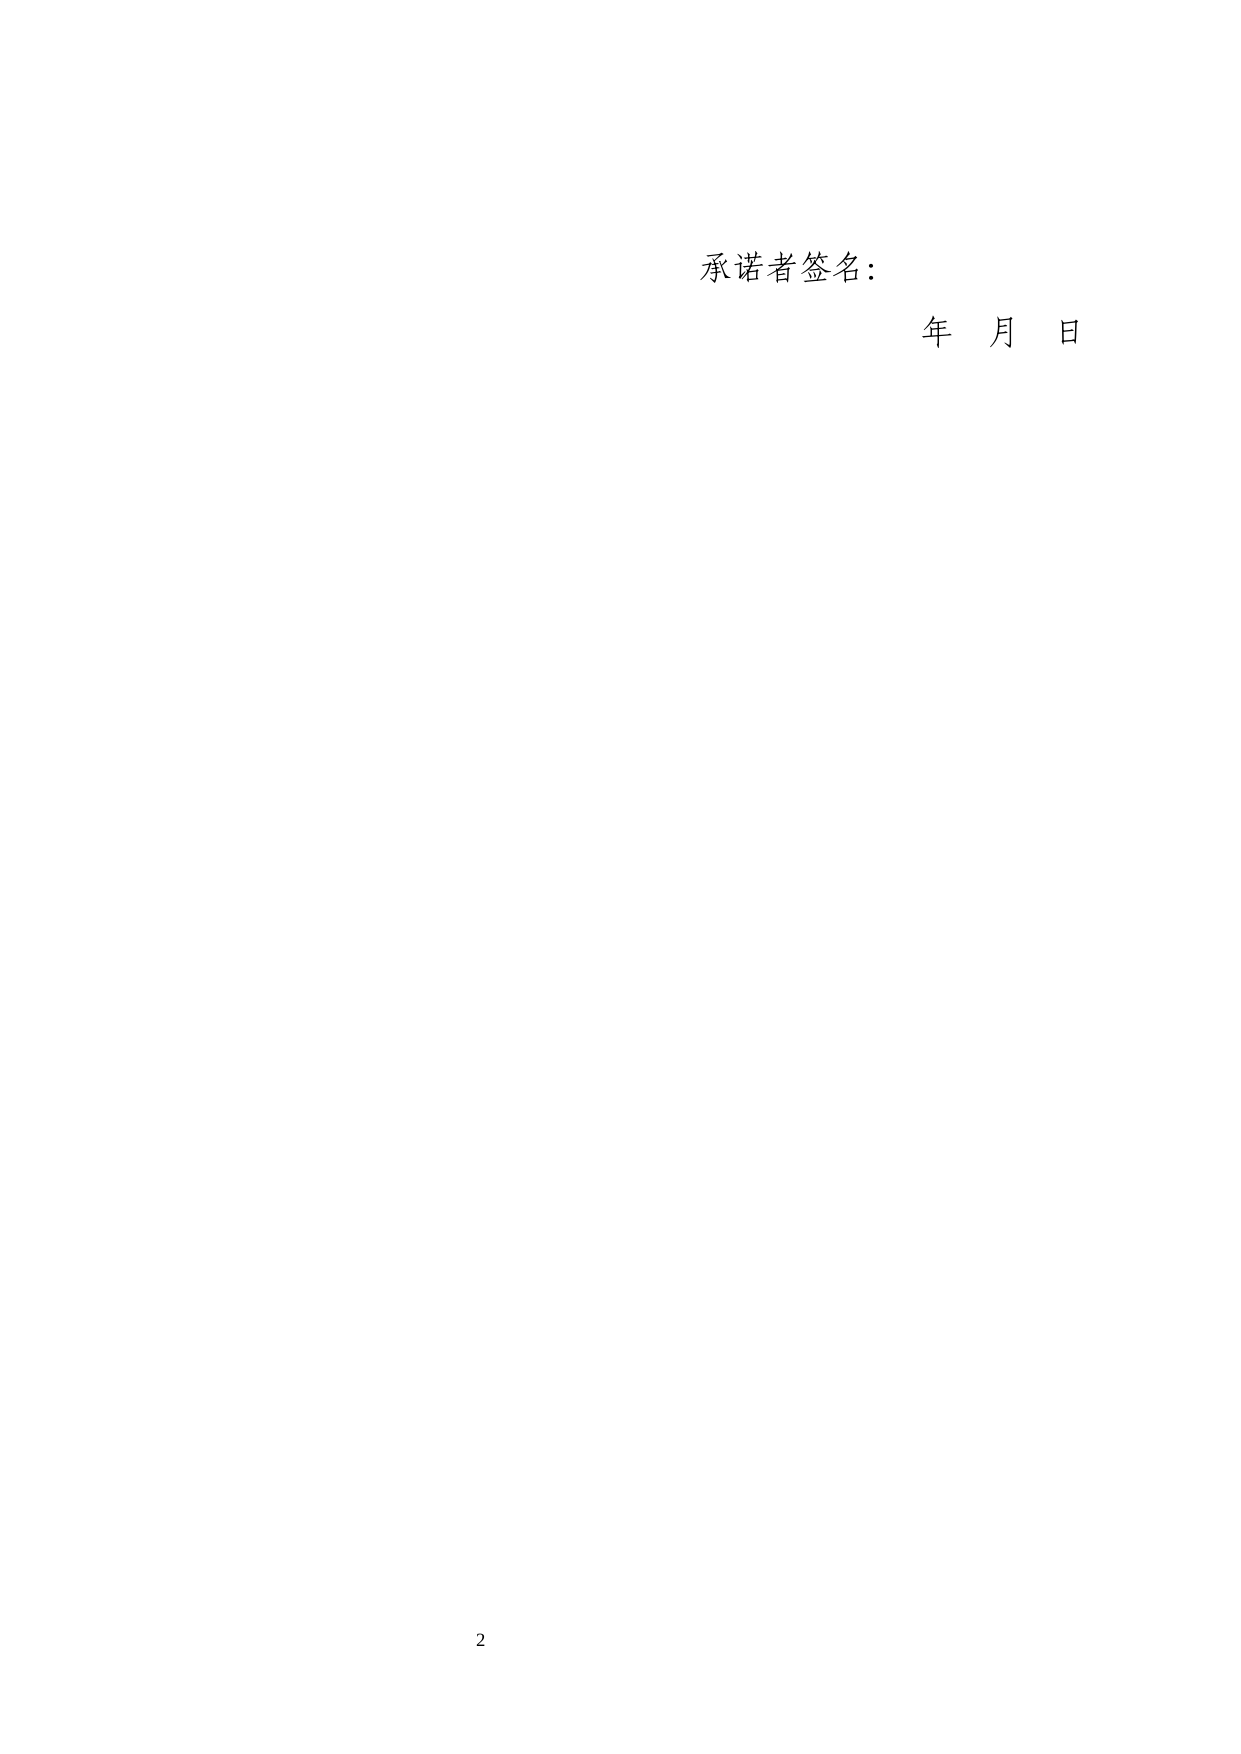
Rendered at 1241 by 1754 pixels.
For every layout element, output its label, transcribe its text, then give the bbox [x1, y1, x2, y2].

text 年 月 日 [165, 298, 1087, 363]
text 承诺者签名： [165, 233, 1087, 298]
